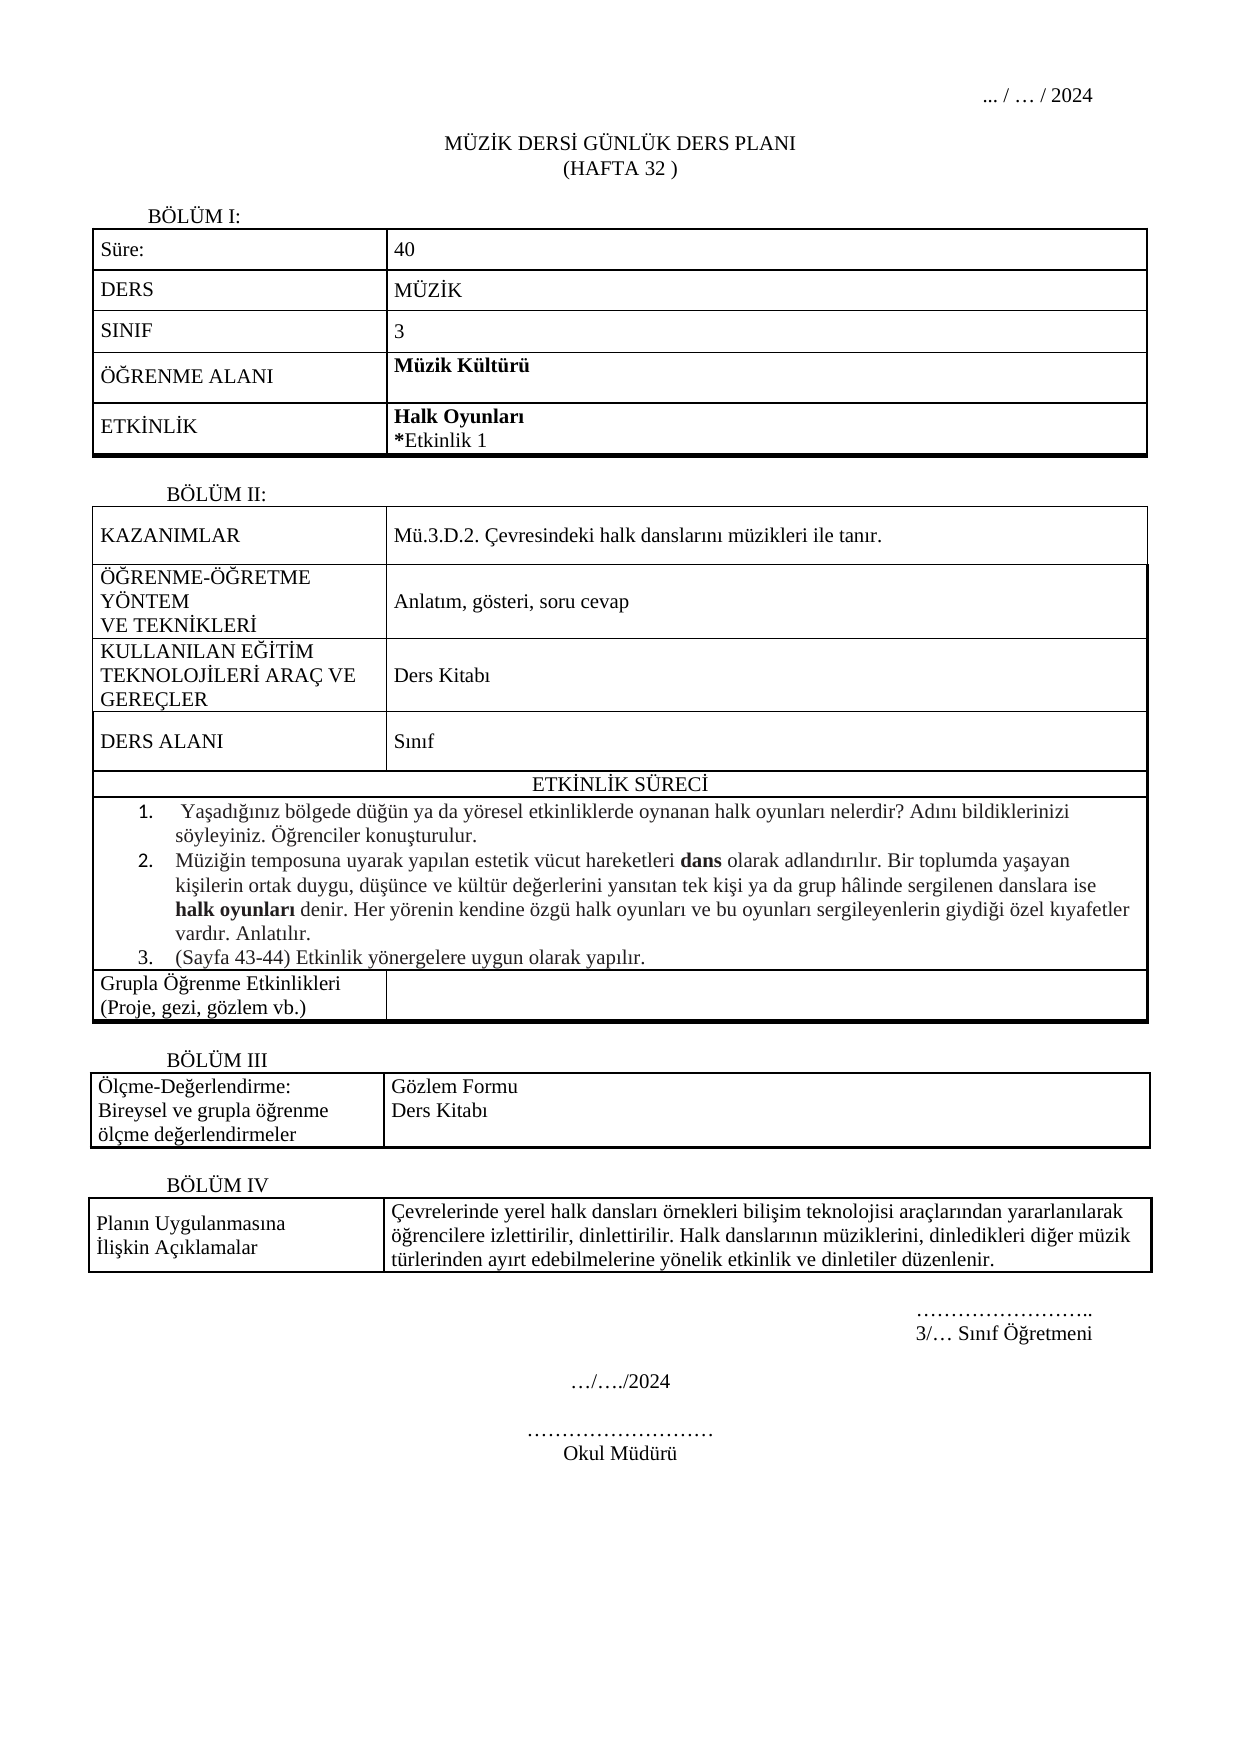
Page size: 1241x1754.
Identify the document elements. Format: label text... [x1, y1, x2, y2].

table_cell Yaşadığınız bölgede düğün ya da yöresel etkinliklerde oynanan halk oyunları nelerdir? Adını bildiklerinizi söyleyiniz. Öğrenciler konuşturulur. Müziğin temposuna uyarak yapılan estetik vücut hareketleri dans olarak adlandırılır. Bir toplumda yaşayan kişilerin ortak duygu, düşünce ve kültür değerlerini yansıtan tek kişi ya da grup hâlinde sergilenen danslara ise halk oyunları denir. Her yörenin kendine özgü halk oyunları ve bu oyunları sergileyenlerin giydiği özel kıyafetler vardır. Anlatılır. (Sayfa 43-44) Etkinlik yönergelere uygun olarak yapılır. [94, 798, 1146, 969]
text BÖLÜM II: [148, 482, 1093, 506]
table_header Gözlem Formu Ders Kitabı [385, 1074, 1149, 1146]
table_cell Ders Kitabı [387, 639, 1146, 711]
table_cell ETKİNLİK [94, 404, 386, 453]
table_cell DERS ALANI [94, 712, 386, 770]
table_cell MÜZİK [388, 271, 1146, 310]
text 3/… Sınıf Öğretmeni [148, 1321, 1093, 1345]
table_cell KULLANILAN EĞİTİM TEKNOLOJİLERİ ARAÇ VE GEREÇLER [93, 639, 386, 711]
text …………………….. [148, 1297, 1093, 1321]
table_cell Müzik Kültürü [388, 353, 1146, 402]
table_cell [387, 971, 1146, 1019]
table_cell ÖĞRENME ALANI [94, 353, 386, 402]
text BÖLÜM I: [148, 203, 1093, 228]
table_header Çevrelerinde yerel halk dansları örnekleri bilişim teknolojisi araçlarından yararlanılarak öğrencilere izlettirilir, dinlettirilir. Halk danslarının müziklerini, dinledikleri diğer müzik türlerinden ayırt edebilmelerine yönelik etkinlik ve dinletiler düzenlenir. [385, 1199, 1150, 1271]
table_cell Halk Oyunları *Etkinlik 1 [388, 404, 1146, 453]
text ... / … / 2024 [148, 83, 1093, 107]
table_header Ölçme-Değerlendirme: Bireysel ve grupla öğrenme ölçme değerlendirmeler [92, 1074, 383, 1146]
table_cell ÖĞRENME-ÖĞRETME YÖNTEM VE TEKNİKLERİ [93, 565, 386, 637]
table_cell 3 [388, 311, 1146, 352]
table_cell SINIF [94, 311, 386, 352]
table_cell ETKİNLİK SÜRECİ [94, 772, 1146, 796]
table_cell Sınıf [387, 712, 1146, 770]
table_header Planın Uygulanmasına İlişkin Açıklamalar [90, 1199, 383, 1271]
table_header Mü.3.D.2. Çevresindeki halk danslarını müzikleri ile tanır. [387, 507, 1147, 564]
table_cell Anlatım, gösteri, soru cevap [387, 565, 1146, 637]
table_cell Grupla Öğrenme Etkinlikleri (Proje, gezi, gözlem vb.) [94, 971, 386, 1019]
text (HAFTA 32 ) [148, 155, 1093, 179]
table_header 40 [388, 230, 1146, 269]
subtitle BÖLÜM III [148, 1048, 1093, 1072]
table_header KAZANIMLAR [93, 507, 386, 564]
table_header Süre: [94, 230, 386, 269]
table_cell DERS [94, 271, 386, 310]
text Okul Müdürü [148, 1441, 1093, 1465]
text MÜZİK DERSİ GÜNLÜK DERS PLANI [148, 131, 1093, 155]
subtitle BÖLÜM IV [148, 1172, 1093, 1197]
text …/…./2024 [148, 1369, 1093, 1393]
text ……………………… [148, 1417, 1093, 1441]
